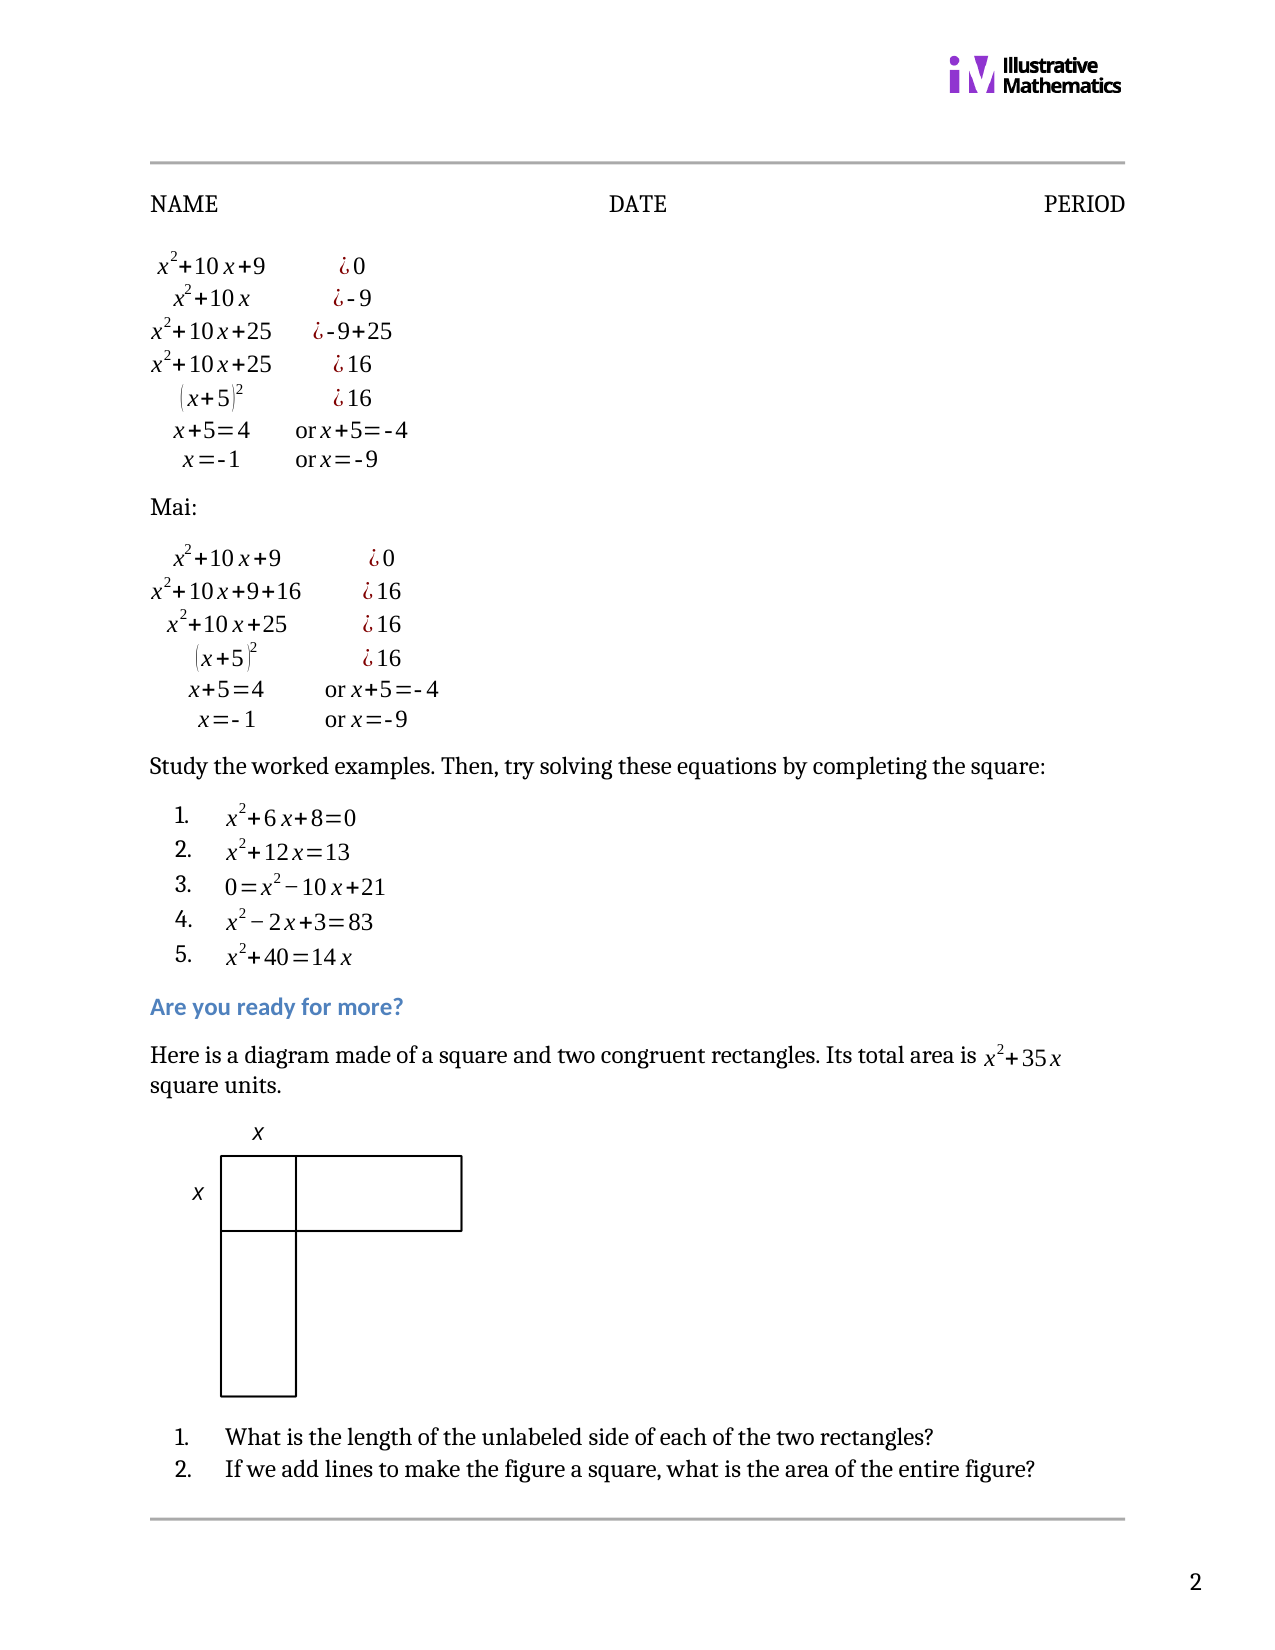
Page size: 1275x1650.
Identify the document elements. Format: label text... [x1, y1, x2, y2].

list If we add lines to make the figure a square, what is the area of the entire figure? [175, 1455, 1125, 1484]
picture [168, 1118, 484, 1404]
subtitle Are you ready for more? [150, 991, 1125, 1021]
picture [949, 55, 1121, 93]
list What is the length of the unlabeled side of each of the two rectangles? [175, 1423, 1125, 1451]
text Study the worked examples. Then, try solving these equations by completing the square: [150, 752, 1125, 781]
text Mai: [150, 493, 1125, 521]
text Here is a diagram made of a square and two congruent rectangles. Its total area is square units. [150, 1040, 1125, 1100]
